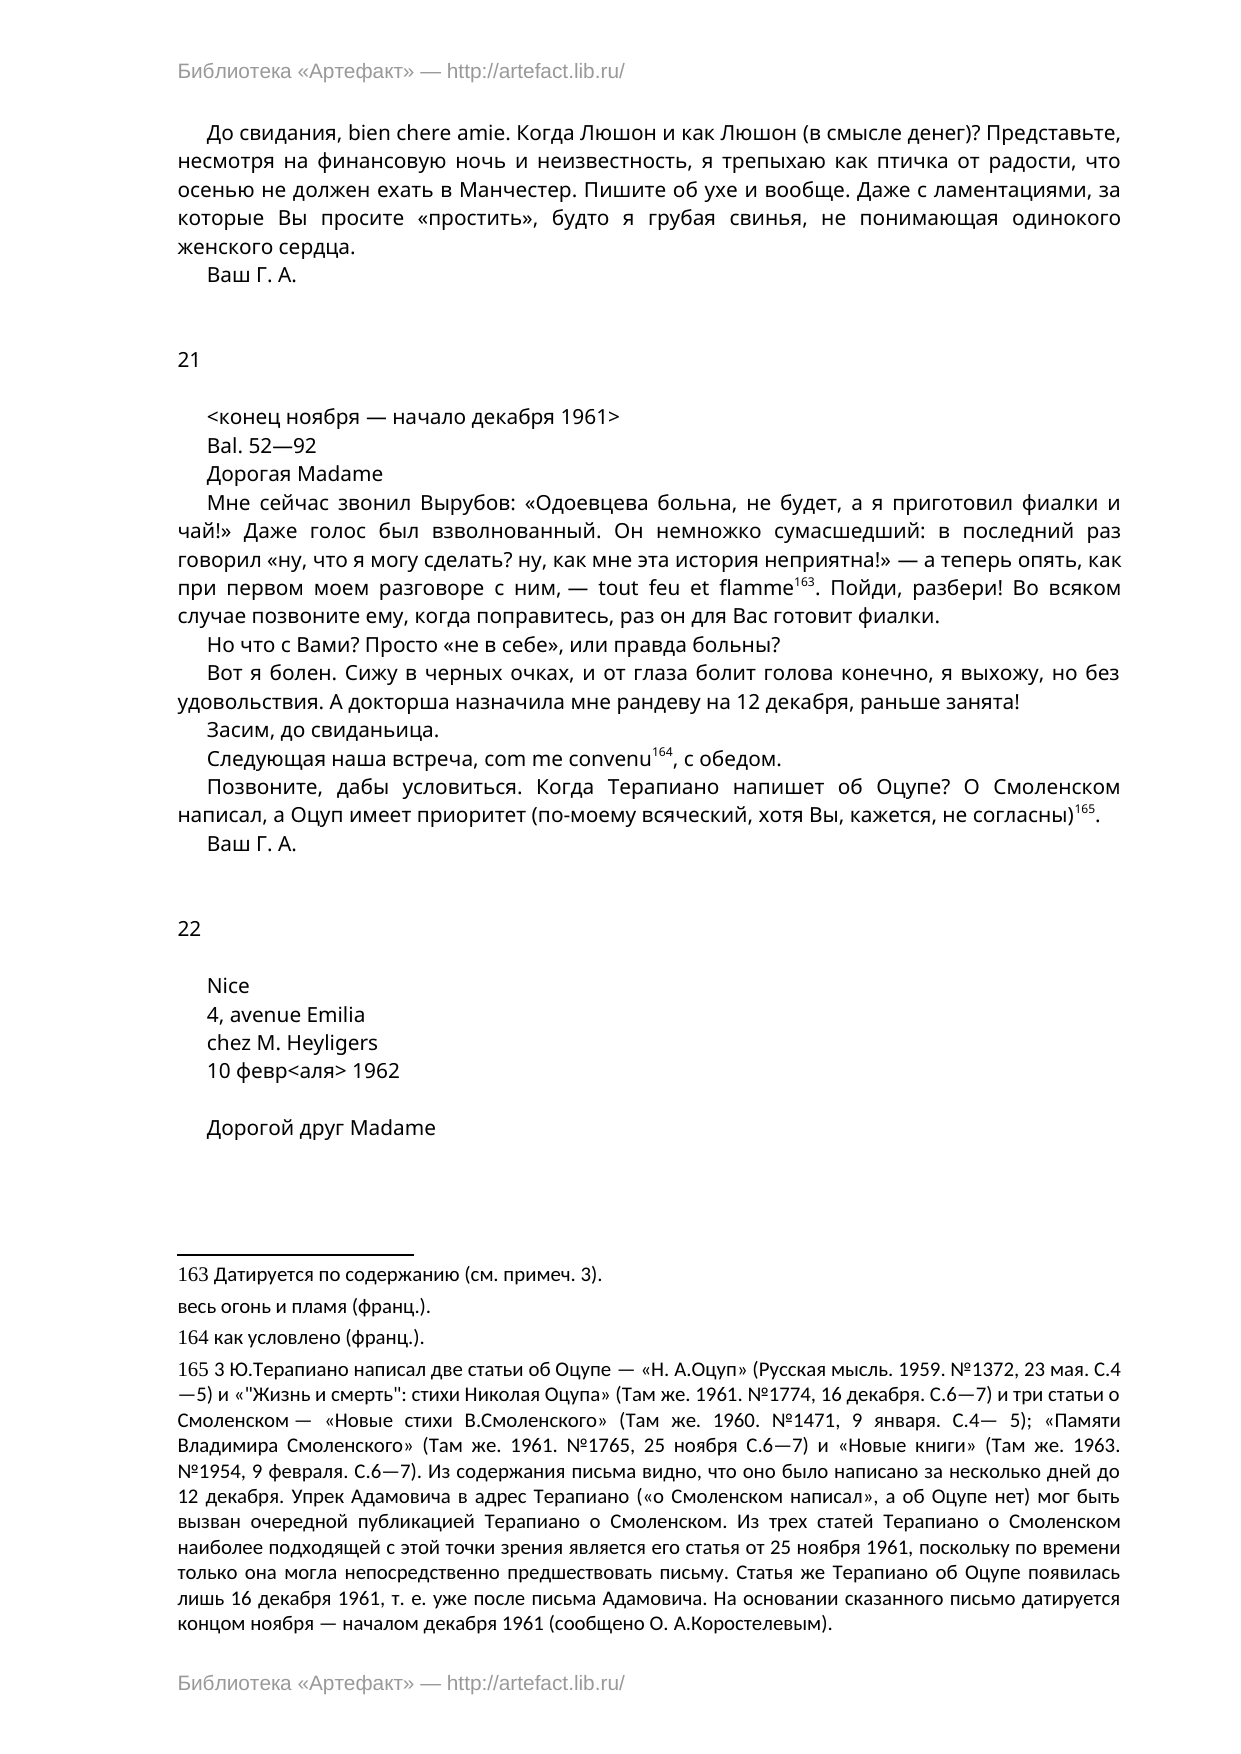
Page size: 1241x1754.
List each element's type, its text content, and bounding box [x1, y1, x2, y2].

text Но что с Вами? Просто «не в себе», или правда больны? [177, 630, 1122, 658]
text Ваш Г. А. [177, 260, 1122, 289]
text Дорогой друг Madame [177, 1113, 1122, 1142]
text Мне сейчас звонил Вырубов: «Одоевцева больна, не будет, а я приготовил фиалки и чай!» Даже голос был взволнованный. Он немножко сумасшедший: в последний раз говорил «ну, что я могу сделать? ну, как мне эта история неприятна!» — а теперь опять, как при первом моем разговоре с ним, — tout feu et flamme. Пойди, разбери! Во всяком случае позвоните ему, когда поправитесь, раз он для Вас готовит фиалки. [177, 488, 1122, 630]
subtitle 22 [177, 914, 1122, 943]
text До свидания, bien chere amie. Когда Люшон и как Люшон (в смысле денег)? Представьте, несмотря на финансовую ночь и неизвестность, я трепыхаю как птичка от радости, что осенью не должен ехать в Манчестер. Пишите об ухе и вообще. Даже с ламентациями, за которые Вы просите «простить», будто я грубая свинья, не понимающая одинокого женского сердца. [177, 118, 1122, 260]
text Вот я болен. Сижу в черных очках, и от глаза болит голова конечно, я выхожу, но без удовольствия. А докторша назначила мне рандеву на 12 декабря, раньше занята! [177, 658, 1122, 715]
text Bal. 52—92 [177, 431, 1122, 459]
text Дорогая Madame [177, 459, 1122, 488]
text Следующая наша встреча, com me convenu, с обедом. [177, 744, 1122, 772]
text Nice [177, 971, 1122, 1000]
text 4, avenue Emilia [177, 1000, 1122, 1028]
text Ваш Г. А. [177, 829, 1122, 857]
text <конец ноября — начало декабря 1961> [177, 402, 1122, 431]
subtitle 21 [177, 346, 1122, 374]
text 10 февр<аля> 1962 [177, 1057, 1122, 1085]
text Засим, до свиданьица. [177, 715, 1122, 744]
text Позвоните, дабы условиться. Когда Терапиано напишет об Оцупе? О Смоленском написал, а Оцуп имеет приоритет (по-моему всяческий, хотя Вы, кажется, не согласны). [177, 772, 1122, 829]
text chez M. Heyligers [177, 1028, 1122, 1057]
